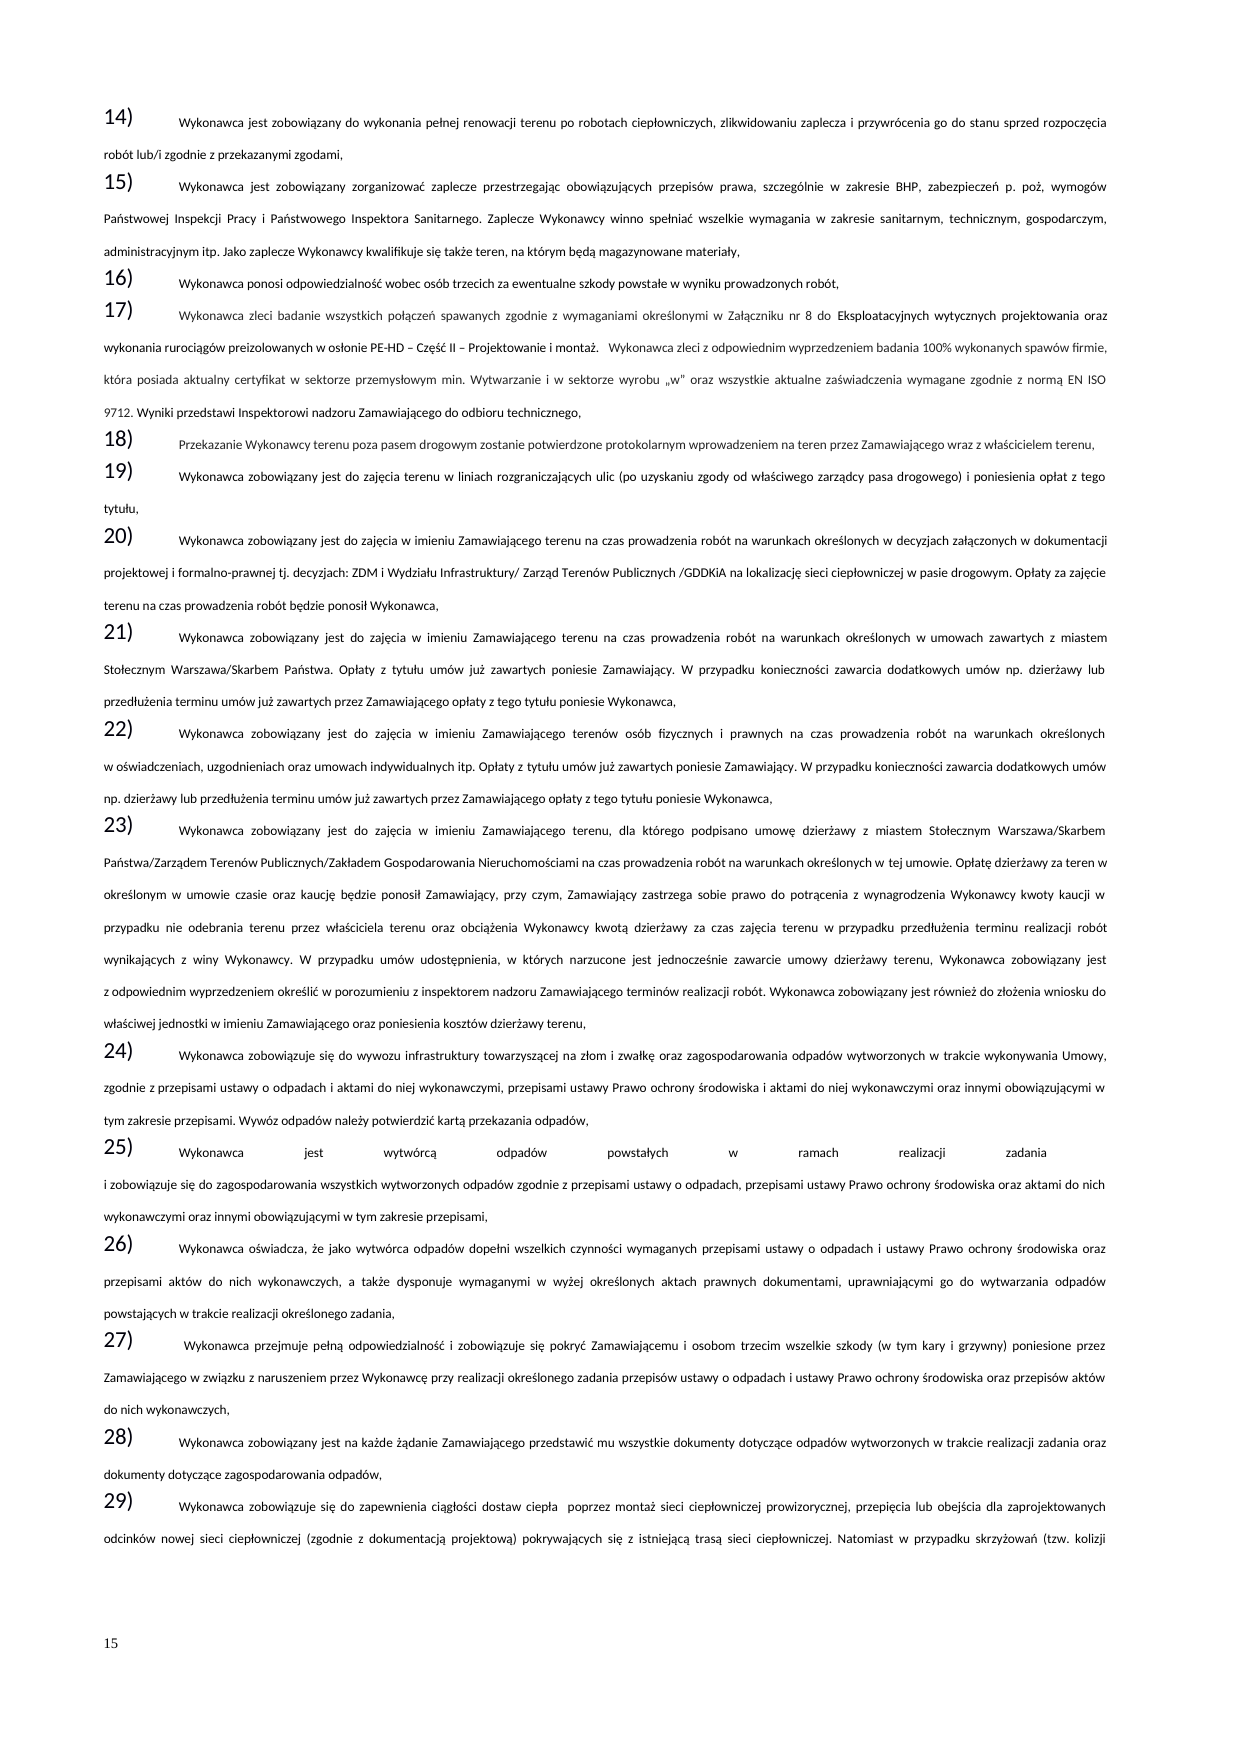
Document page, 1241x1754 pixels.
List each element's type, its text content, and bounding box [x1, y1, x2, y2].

list Wykonawca ponosi odpowiedzialność wobec osób trzecich za ewentualne szkody powstałe w wyniku prowadzonych robót, [103, 263, 1107, 291]
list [103, 1487, 1107, 1547]
list Wykonawca zleci badanie wszystkich połączeń spawanych zgodnie z wymaganiami określonymi w Załączniku nr 8 do Eksploatacyjnych wytycznych projektowania oraz wykonania rurociągów preizolowanych w osłonie PE-HD – Część II – Projektowanie i montaż. Wykonawca zleci z odpowiednim wyprzedzeniem badania 100% wykonanych spawów firmie, która posiada aktualny certyfikat w sektorze przemysłowym min. Wytwarzanie i w sektorze wyrobu „w” oraz wszystkie aktualne zaświadczenia wymagane zgodnie z normą EN ISO 9712. Wyniki przedstawi Inspektorowi nadzoru Zamawiającego do odbioru technicznego, [103, 296, 1107, 420]
list Wykonawca przejmuje pełną odpowiedzialność i zobowiązuje się pokryć Zamawiającemu i osobom trzecim wszelkie szkody (w tym kary i grzywny) poniesione przez Zamawiającego w związku z naruszeniem przez Wykonawcę przy realizacji określonego zadania przepisów ustawy o odpadach i ustawy Prawo ochrony środowiska oraz przepisów aktów do nich wykonawczych, [103, 1326, 1107, 1418]
list Wykonawca zobowiązany jest do zajęcia terenu w liniach rozgraniczających ulic (po uzyskaniu zgody od właściwego zarządcy pasa drogowego) i poniesienia opłat z tego tytułu, [103, 457, 1107, 517]
list Wykonawca zobowiązany jest do zajęcia w imieniu Zamawiającego terenu na czas prowadzenia robót na warunkach określonych w decyzjach załączonych w dokumentacji projektowej i formalno-prawnej tj. decyzjach: ZDM i Wydziału Infrastruktury/ Zarząd Terenów Publicznych /GDDKiA na lokalizację sieci ciepłowniczej w pasie drogowym. Opłaty za zajęcie terenu na czas prowadzenia robót będzie ponosił Wykonawca, [103, 521, 1107, 613]
list Wykonawca zobowiązany jest na każde żądanie Zamawiającego przedstawić mu wszystkie dokumenty dotyczące odpadów wytworzonych w trakcie realizacji zadania oraz dokumenty dotyczące zagospodarowania odpadów, [103, 1422, 1107, 1482]
list Wykonawca zobowiązany jest do zajęcia w imieniu Zamawiającego terenu, dla którego podpisano umowę dzierżawy z miastem Stołecznym Warszawa/Skarbem Państwa/Zarządem Terenów Publicznych/Zakładem Gospodarowania Nieruchomościami na czas prowadzenia robót na warunkach określonych w tej umowie. Opłatę dzierżawy za teren w określonym w umowie czasie oraz kaucję będzie ponosił Zamawiający, przy czym, Zamawiający zastrzega sobie prawo do potrącenia z wynagrodzenia Wykonawcy kwoty kaucji w przypadku nie odebrania terenu przez właściciela terenu oraz obciążenia Wykonawcy kwotą dzierżawy za czas zajęcia terenu w przypadku przedłużenia terminu realizacji robót wynikających z winy Wykonawcy. W przypadku umów udostępnienia, w których narzucone jest jednocześnie zawarcie umowy dzierżawy terenu, Wykonawca zobowiązany jest z odpowiednim wyprzedzeniem określić w porozumieniu z inspektorem nadzoru Zamawiającego terminów realizacji robót. Wykonawca zobowiązany jest również do złożenia wniosku do właściwej jednostki w imieniu Zamawiającego oraz poniesienia kosztów dzierżawy terenu, [103, 811, 1107, 1032]
list Wykonawca zobowiązany jest do zajęcia w imieniu Zamawiającego terenów osób fizycznych i prawnych na czas prowadzenia robót na warunkach określonych w oświadczeniach, uzgodnieniach oraz umowach indywidualnych itp. Opłaty z tytułu umów już zawartych poniesie Zamawiający. W przypadku konieczności zawarcia dodatkowych umów np. dzierżawy lub przedłużenia terminu umów już zawartych przez Zamawiającego opłaty z tego tytułu poniesie Wykonawca, [103, 714, 1107, 806]
list Wykonawca oświadcza, że jako wytwórca odpadów dopełni wszelkich czynności wymaganych przepisami ustawy o odpadach i ustawy Prawo ochrony środowiska oraz przepisami aktów do nich wykonawczych, a także dysponuje wymaganymi w wyżej określonych aktach prawnych dokumentami, uprawniającymi go do wytwarzania odpadów powstających w trakcie realizacji określonego zadania, [103, 1229, 1107, 1321]
list Przekazanie Wykonawcy terenu poza pasem drogowym zostanie potwierdzone protokolarnym wprowadzeniem na teren przez Zamawiającego wraz z właścicielem terenu, [103, 424, 1107, 452]
list Wykonawca zobowiązuje się do wywozu infrastruktury towarzyszącej na złom i zwałkę oraz zagospodarowania odpadów wytworzonych w trakcie wykonywania Umowy, zgodnie z przepisami ustawy o odpadach i aktami do niej wykonawczymi, przepisami ustawy Prawo ochrony środowiska i aktami do niej wykonawczymi oraz innymi obowiązującymi w tym zakresie przepisami. Wywóz odpadów należy potwierdzić kartą przekazania odpadów, [103, 1036, 1107, 1128]
list Wykonawca jest zobowiązany zorganizować zaplecze przestrzegając obowiązujących przepisów prawa, szczególnie w zakresie BHP, zabezpieczeń p. poż, wymogów Państwowej Inspekcji Pracy i Państwowego Inspektora Sanitarnego. Zaplecze Wykonawcy winno spełniać wszelkie wymagania w zakresie sanitarnym, technicznym, gospodarczym, administracyjnym itp. Jako zaplecze Wykonawcy kwalifikuje się także teren, na którym będą magazynowane materiały, [103, 167, 1107, 259]
list Wykonawca zobowiązany jest do zajęcia w imieniu Zamawiającego terenu na czas prowadzenia robót na warunkach określonych w umowach zawartych z miastem Stołecznym Warszawa/Skarbem Państwa. Opłaty z tytułu umów już zawartych poniesie Zamawiający. W przypadku konieczności zawarcia dodatkowych umów np. dzierżawy lub przedłużenia terminu umów już zawartych przez Zamawiającego opłaty z tego tytułu poniesie Wykonawca, [103, 617, 1107, 710]
list Wykonawca jest wytwórcą odpadów powstałych w ramach realizacji zadania i zobowiązuje się do zagospodarowania wszystkich wytworzonych odpadów zgodnie z przepisami ustawy o odpadach, przepisami ustawy Prawo ochrony środowiska oraz aktami do nich wykonawczymi oraz innymi obowiązującymi w tym zakresie przepisami, [103, 1132, 1107, 1225]
list Wykonawca jest zobowiązany do wykonania pełnej renowacji terenu po robotach ciepłowniczych, zlikwidowaniu zaplecza i przywrócenia go do stanu sprzed rozpoczęcia robót lub/i zgodnie z przekazanymi zgodami, [103, 102, 1107, 163]
